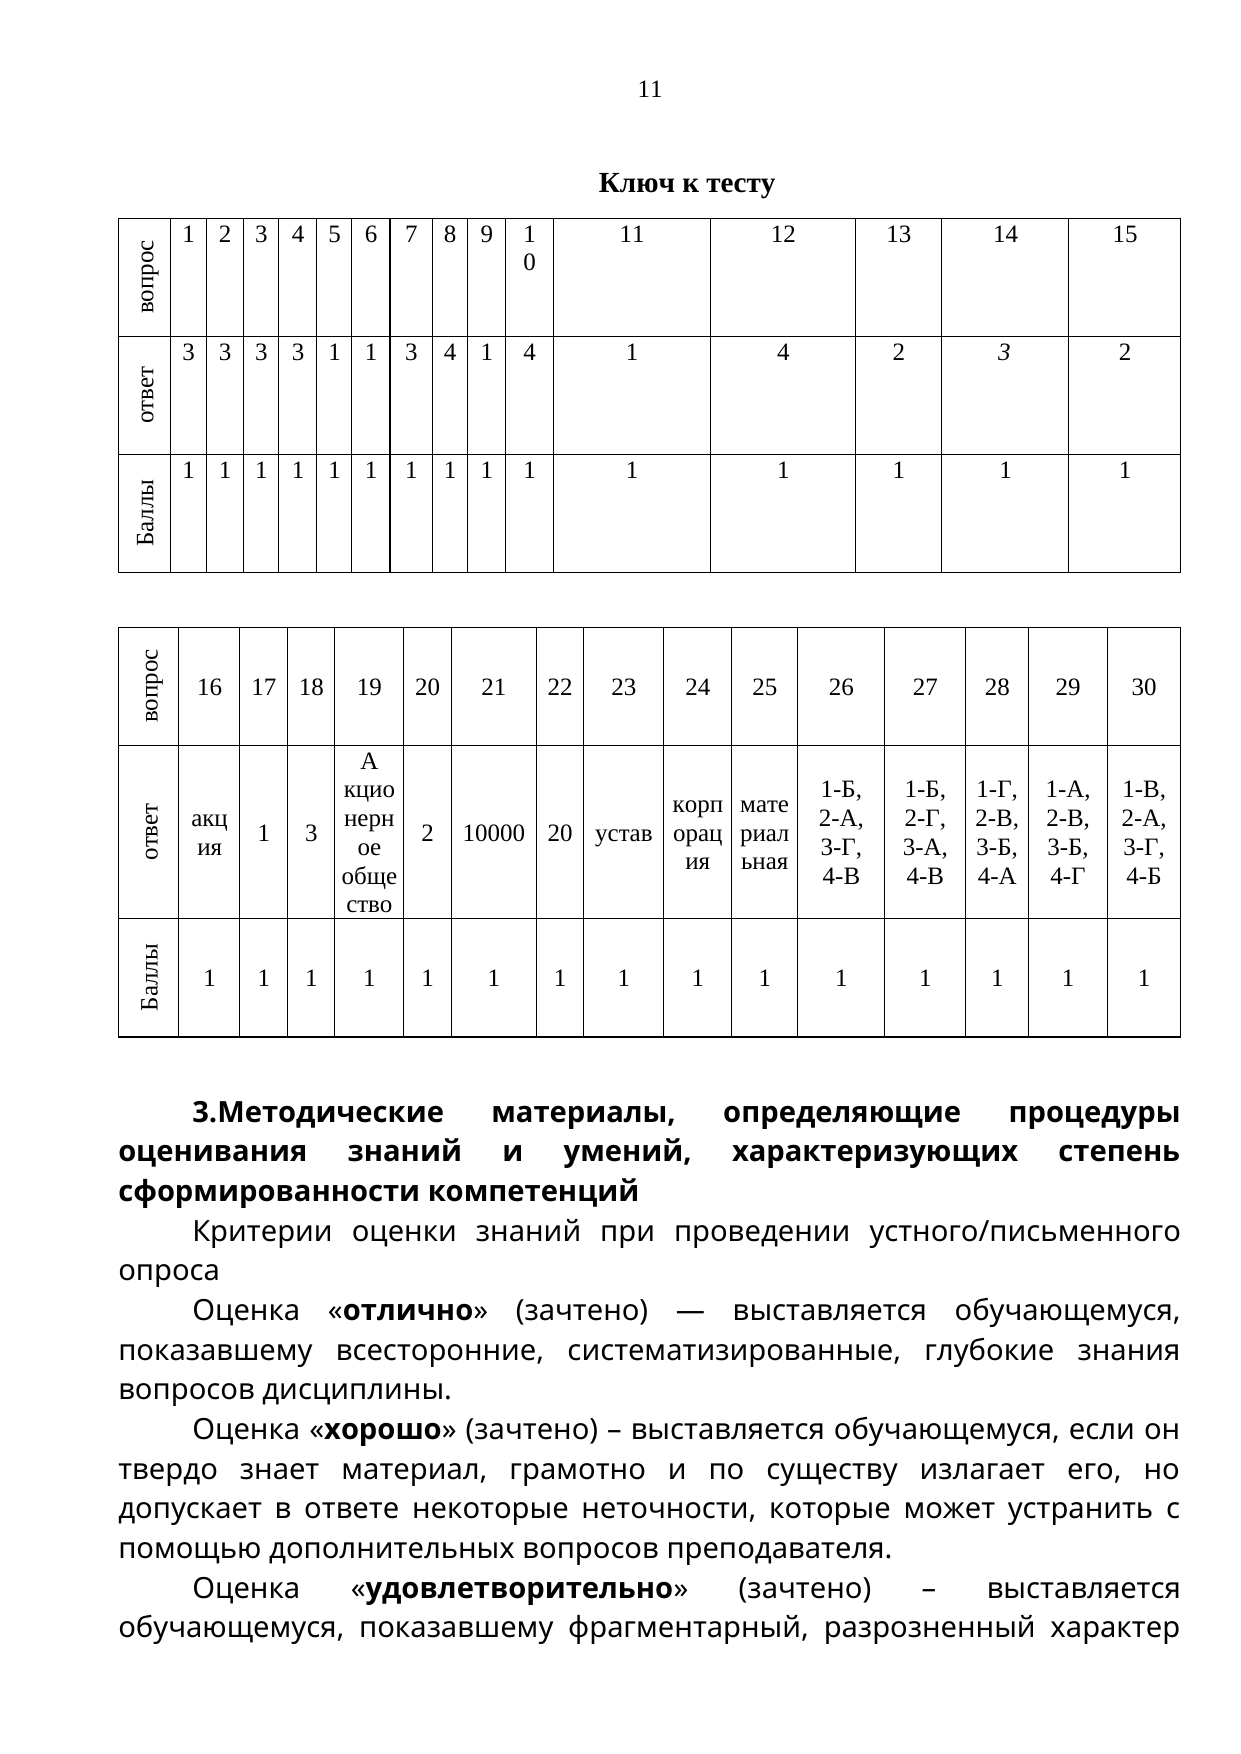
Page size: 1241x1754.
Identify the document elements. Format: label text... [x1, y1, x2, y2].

table_cell 1-Г, 2-В, 3-Б, 4-А [966, 746, 1028, 918]
table_cell 1 [288, 919, 334, 1036]
text 3.Методические материалы, определяющие процедуры оценивания знаний и умений, характеризующих степень сформированности компетенций [118, 1091, 1181, 1210]
table_header 1 [171, 219, 206, 336]
table_cell 4 [711, 337, 855, 454]
table_header 25 [732, 628, 797, 745]
table_header 15 [1069, 219, 1180, 336]
table_cell материальная [732, 746, 797, 918]
table_header 22 [537, 628, 583, 745]
table_header 20 [404, 628, 451, 745]
table_cell 1-Б, 2-Г, 3-А, 4-В [885, 746, 965, 918]
table_cell 3 [288, 746, 334, 918]
text Оценка «хорошо» (зачтено) – выставляется обучающемуся, если он твердо знает материал, грамотно и по существу излагает его, но допускает в ответе некоторые неточности, которые может устранить с помощью дополнительных вопросов преподавателя. [118, 1408, 1181, 1567]
table_cell 3 [942, 337, 1068, 454]
table_cell 4 [433, 337, 467, 454]
table_cell 1-Б, 2-А, 3-Г, 4-В [798, 746, 884, 918]
table_header 18 [288, 628, 334, 745]
table_header 17 [240, 628, 287, 745]
table_header 14 [942, 219, 1068, 336]
table_cell 20 [537, 746, 583, 918]
table_cell 1 [317, 337, 351, 454]
table_cell 1 [352, 337, 389, 454]
table_header 24 [664, 628, 731, 745]
table_header вопрос [119, 219, 170, 336]
table_header 23 [584, 628, 663, 745]
table_cell 1 [554, 337, 710, 454]
table_cell 1 [856, 455, 941, 572]
table_cell 1 [244, 455, 278, 572]
table_cell 1 [404, 919, 451, 1036]
table_cell 2 [404, 746, 451, 918]
table_cell 1 [885, 919, 965, 1036]
table_cell 1 [1108, 919, 1180, 1036]
table_header 9 [468, 219, 505, 336]
table_header 2 [207, 219, 243, 336]
table_cell 1 [584, 919, 663, 1036]
table_cell Акционерное общество [335, 746, 403, 918]
table_cell 3 [279, 337, 316, 454]
table_header 4 [279, 219, 316, 336]
table_header 28 [966, 628, 1028, 745]
table_cell 1 [468, 337, 505, 454]
table_cell 1 [433, 455, 467, 572]
table_header 16 [179, 628, 239, 745]
table_cell 1 [391, 455, 432, 572]
table_cell 1 [179, 919, 239, 1036]
table_header 12 [711, 219, 855, 336]
text Оценка «отлично» (зачтено) — выставляется обучающемуся, показавшему всесторонние, систематизированные, глубокие знания вопросов дисциплины. [118, 1289, 1181, 1408]
table_cell 3 [207, 337, 243, 454]
table_cell Баллы [119, 919, 178, 1036]
list Ключ к тесту [193, 165, 1181, 198]
table_header вопрос [119, 628, 178, 745]
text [118, 1567, 1181, 1646]
table_cell 10000 [452, 746, 536, 918]
table_cell 3 [244, 337, 278, 454]
table_cell 1 [732, 919, 797, 1036]
table_cell 1 [240, 919, 287, 1036]
table_cell 1 [664, 919, 731, 1036]
table_cell 2 [856, 337, 941, 454]
table_cell 1 [942, 455, 1068, 572]
table_cell 1 [537, 919, 583, 1036]
table_header 29 [1029, 628, 1107, 745]
table_cell 1 [1029, 919, 1107, 1036]
table_cell 1 [966, 919, 1028, 1036]
table_cell 1 [1069, 455, 1180, 572]
text Критерии оценки знаний при проведении устного/письменного опроса [118, 1210, 1181, 1289]
table_cell 1 [798, 919, 884, 1036]
table_cell 1 [468, 455, 505, 572]
table_header 21 [452, 628, 536, 745]
table_header 3 [244, 219, 278, 336]
table_header 13 [856, 219, 941, 336]
table_cell 3 [391, 337, 432, 454]
table_header 27 [885, 628, 965, 745]
table_cell 1 [335, 919, 403, 1036]
table_cell 1 [352, 455, 389, 572]
table_cell 1-А, 2-В, 3-Б, 4-Г [1029, 746, 1107, 918]
table_cell ответ [119, 337, 170, 454]
table_header 7 [391, 219, 432, 336]
table_cell 3 [171, 337, 206, 454]
table_cell 1 [171, 455, 206, 572]
table_header 30 [1108, 628, 1180, 745]
table_cell 1 [279, 455, 316, 572]
table_header 8 [433, 219, 467, 336]
table_header 11 [554, 219, 710, 336]
table_header 26 [798, 628, 884, 745]
table_cell 1 [711, 455, 855, 572]
table_cell устав [584, 746, 663, 918]
table_header 10 [506, 219, 553, 336]
table_cell 2 [1069, 337, 1180, 454]
table_cell 1 [317, 455, 351, 572]
table_cell ответ [119, 746, 178, 918]
table_cell 1 [452, 919, 536, 1036]
table_cell 1-В, 2-А, 3-Г, 4-Б [1108, 746, 1180, 918]
table_cell 1 [240, 746, 287, 918]
table_cell акция [179, 746, 239, 918]
table_cell корпорация [664, 746, 731, 918]
table_header 19 [335, 628, 403, 745]
table_cell 1 [554, 455, 710, 572]
table_cell 4 [506, 337, 553, 454]
table_cell Баллы [119, 455, 170, 572]
table_cell 1 [207, 455, 243, 572]
table_header 6 [352, 219, 389, 336]
table_cell 1 [506, 455, 553, 572]
table_header 5 [317, 219, 351, 336]
